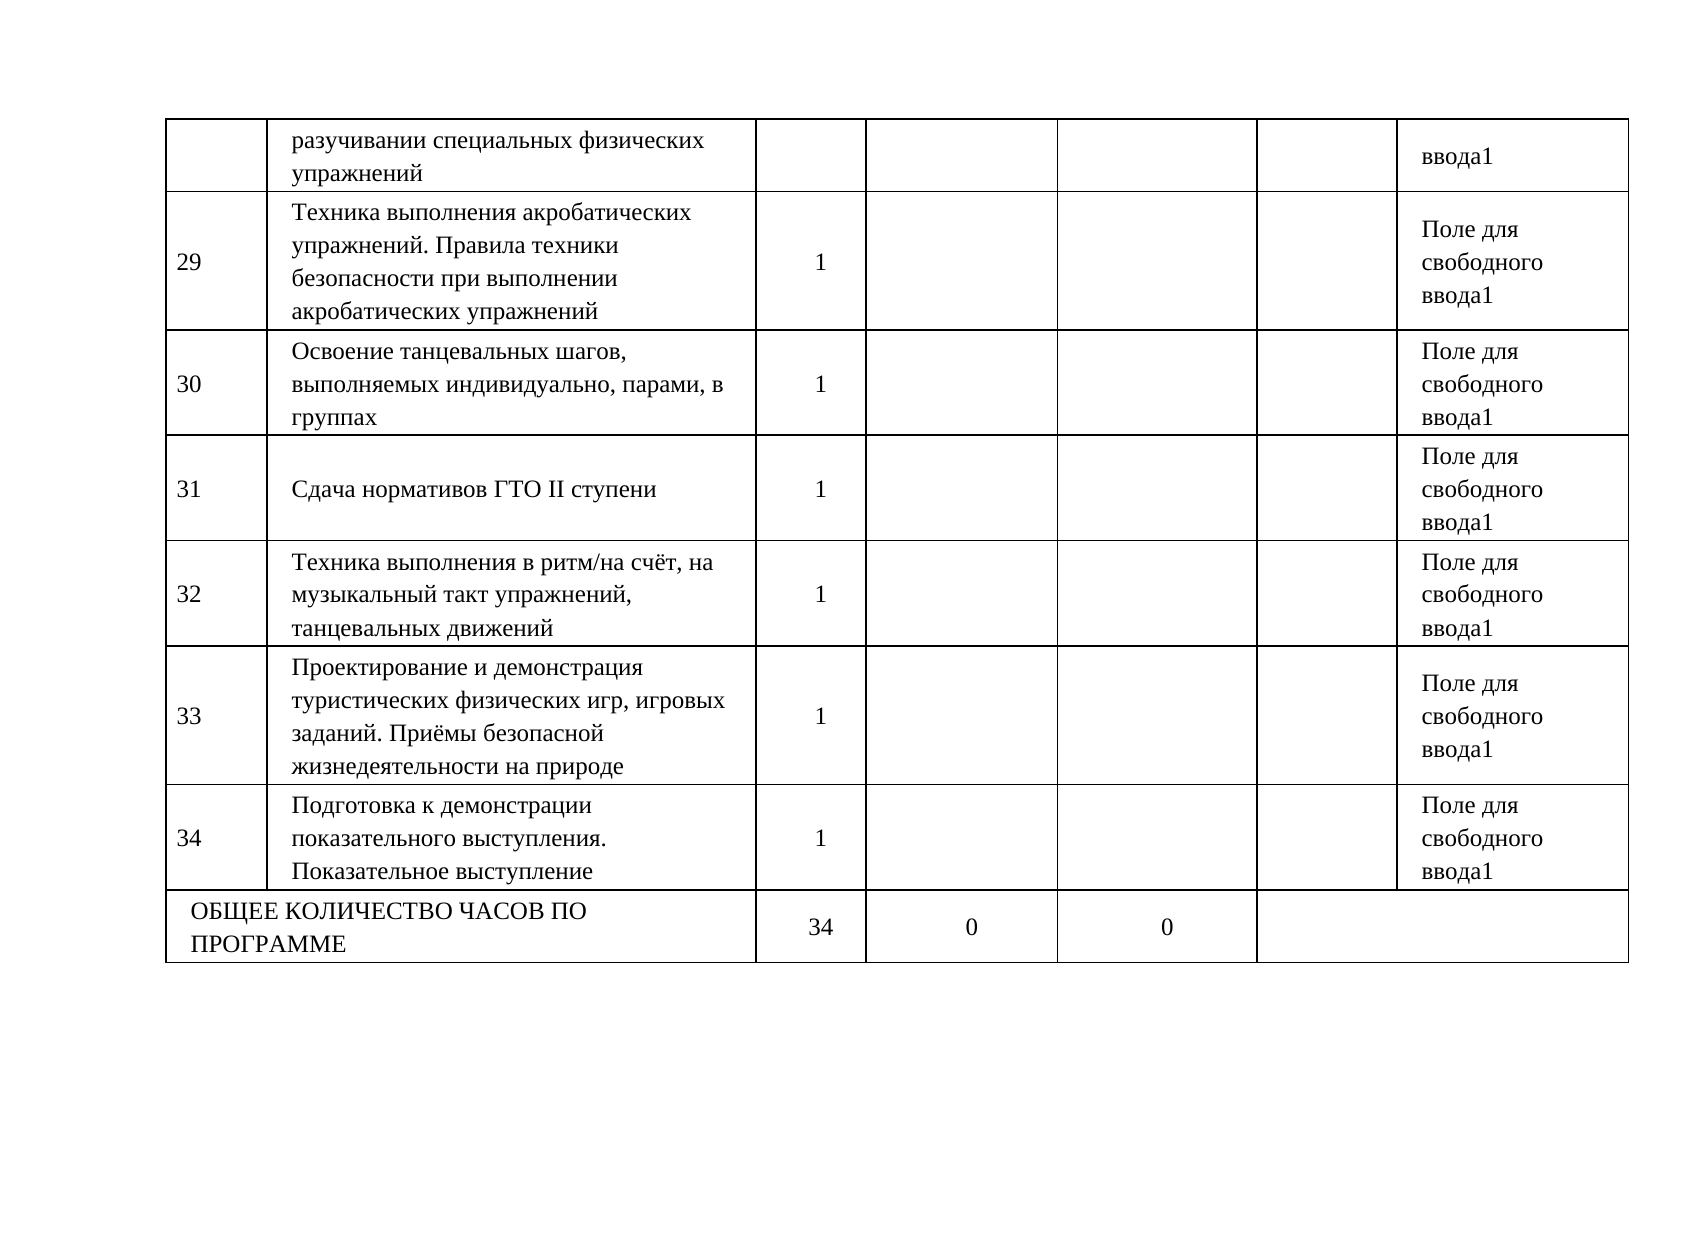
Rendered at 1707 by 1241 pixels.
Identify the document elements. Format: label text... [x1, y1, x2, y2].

table_cell [1258, 120, 1396, 191]
table_cell [1058, 647, 1256, 784]
table_cell [1058, 541, 1256, 645]
table_cell 32 [167, 541, 266, 645]
table_cell [1058, 436, 1256, 540]
table_cell Подготовка к демонстрации показательного выступления. Показательное выступление [268, 785, 755, 889]
table_cell 1 [757, 785, 865, 889]
table_cell [1258, 331, 1396, 434]
table_cell 1 [757, 192, 865, 329]
table_cell ОБЩЕЕ КОЛИЧЕСТВО ЧАСОВ ПО ПРОГРАММЕ [167, 891, 755, 961]
table_cell 1 [757, 541, 865, 645]
table_cell [1258, 541, 1396, 645]
table_cell Поле для свободного ввода1 [1398, 331, 1628, 434]
table_cell 1 [757, 331, 865, 434]
table_cell 0 [1058, 891, 1256, 961]
table_cell [867, 436, 1057, 540]
table_cell Техника выполнения акробатических упражнений. Правила техники безопасности при выполнении акробатических упражнений [268, 192, 755, 329]
table_cell [1058, 192, 1256, 329]
table_cell [1258, 785, 1396, 889]
table_cell 1 [757, 647, 865, 784]
table_cell 1 [757, 436, 865, 540]
table_cell 34 [167, 785, 266, 889]
table_cell [1258, 192, 1396, 329]
table_cell Проектирование и демонстрация туристических физических игр, игровых заданий. Приёмы безопасной жизнедеятельности на природе [268, 647, 755, 784]
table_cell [268, 120, 755, 191]
table_cell Техника выполнения в ритм/на счёт, на музыкальный такт упражнений, танцевальных движений [268, 541, 755, 645]
table_cell [867, 192, 1057, 329]
table_cell Освоение танцевальных шагов, выполняемых индивидуально, парами, в группах [268, 331, 755, 434]
table_cell [1058, 785, 1256, 889]
table_cell [1058, 331, 1256, 434]
table_cell Поле для свободного ввода1 [1398, 541, 1628, 645]
table_cell 33 [167, 647, 266, 784]
table_cell [867, 541, 1057, 645]
table_cell [867, 120, 1057, 191]
table_cell [1258, 891, 1628, 961]
table_cell 30 [167, 331, 266, 434]
table_cell 34 [757, 891, 865, 961]
table_cell Поле для свободного ввода1 [1398, 436, 1628, 540]
table_cell [1258, 436, 1396, 540]
table_cell [867, 647, 1057, 784]
table_cell 1 [757, 120, 865, 191]
table_cell Сдача нормативов ГТО II ступени [268, 436, 755, 540]
table_cell Поле для свободного ввода1 [1398, 192, 1628, 329]
table_cell 29 [167, 192, 266, 329]
table_cell [867, 785, 1057, 889]
table_cell [867, 331, 1057, 434]
table_cell [1058, 120, 1256, 191]
table_cell 31 [167, 436, 266, 540]
table_cell 0 [867, 891, 1057, 961]
table_cell 28 [167, 120, 266, 191]
table_cell Поле для свободного ввода1 [1398, 785, 1628, 889]
table_cell [1258, 647, 1396, 784]
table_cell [1398, 120, 1628, 191]
table_cell Поле для свободного ввода1 [1398, 647, 1628, 784]
